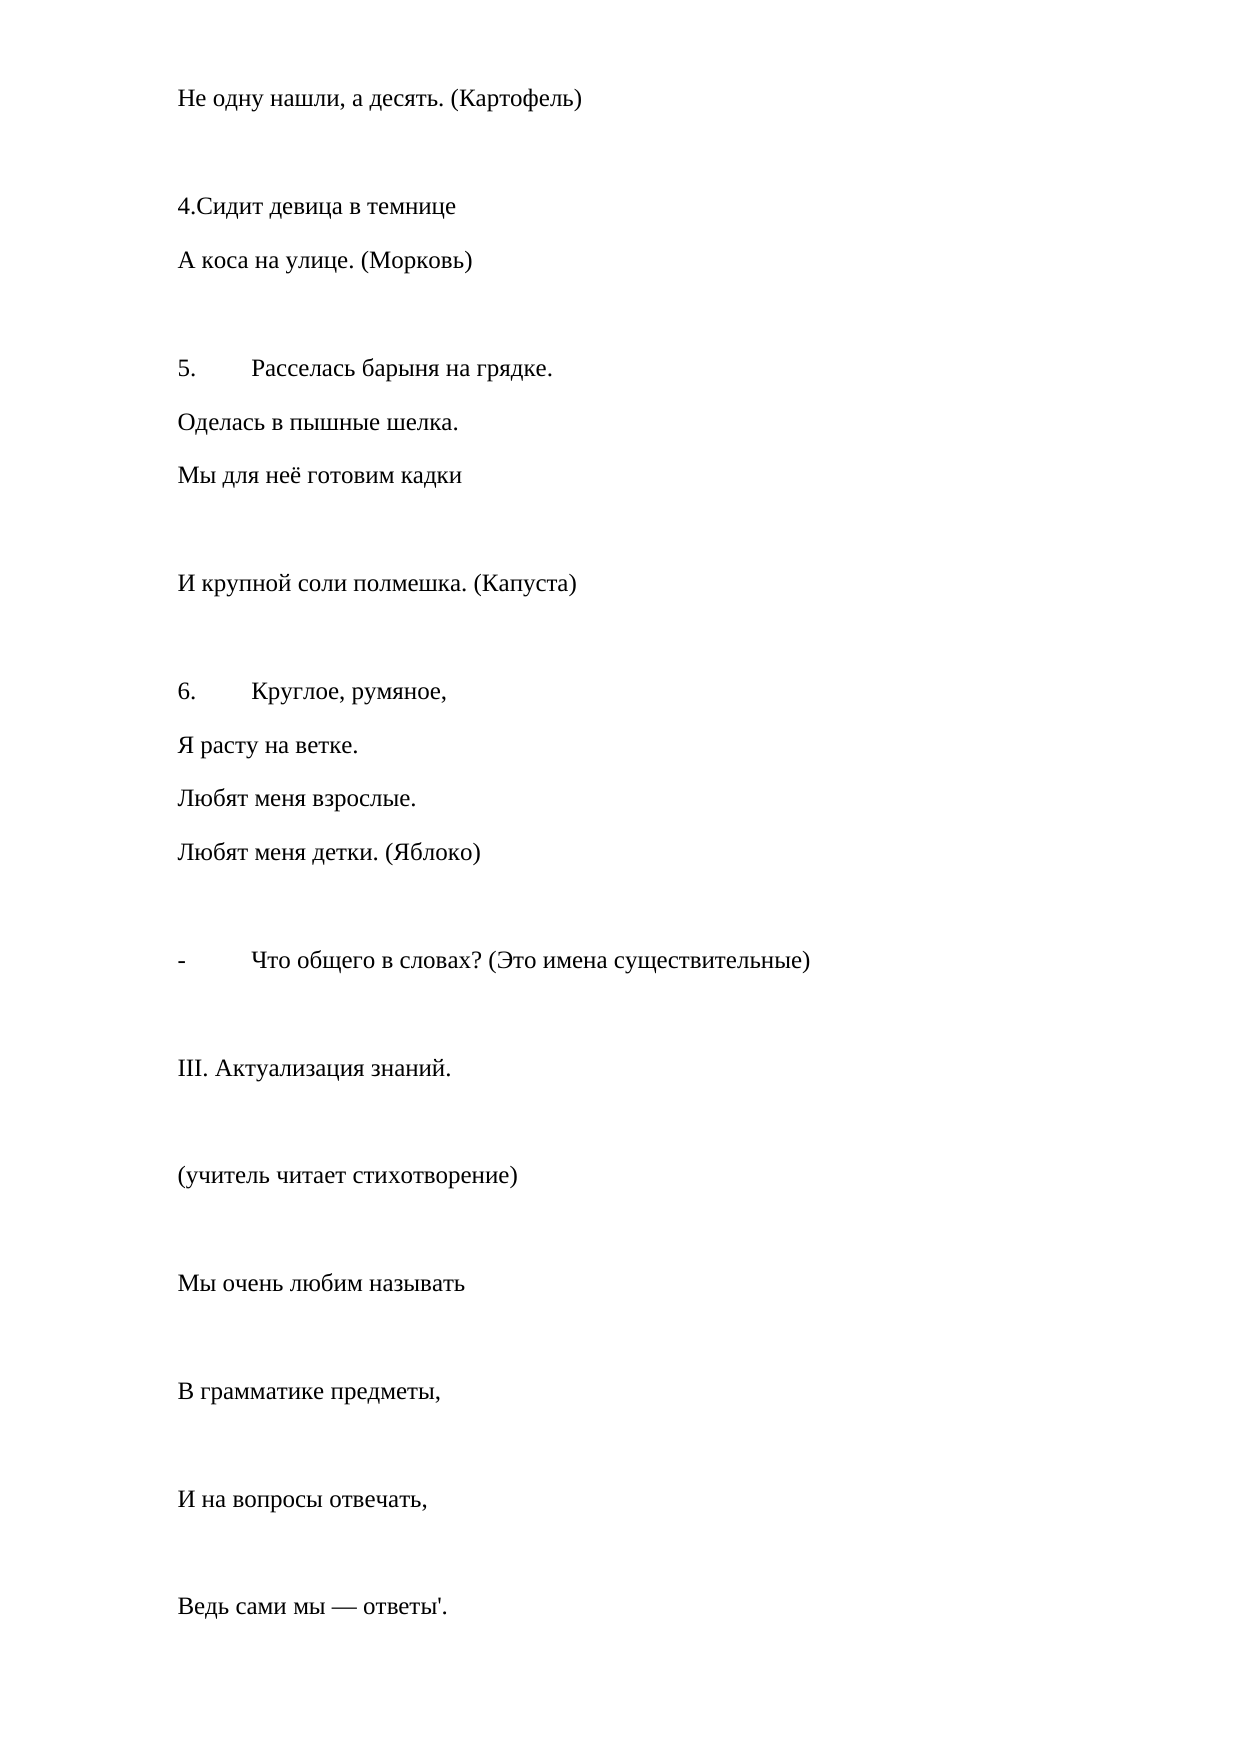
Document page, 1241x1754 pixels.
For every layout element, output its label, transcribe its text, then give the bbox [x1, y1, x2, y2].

text Оделась в пышные шелка. [177, 407, 1240, 435]
text А коса на улице. (Морковь) [177, 245, 1240, 274]
text И на вопросы отвечать, [177, 1484, 1240, 1512]
text В грамматике предметы, [177, 1376, 1240, 1405]
text Любят меня детки. (Яблоко) [177, 837, 1240, 866]
text 4.Сидит девица в темнице [177, 191, 1240, 220]
text Не одну нашли, а десять. (Картофель) [177, 83, 1240, 112]
text Мы для неё готовим кадки [177, 460, 1240, 489]
text Мы очень любим называть [177, 1268, 1240, 1297]
text - Что общего в словах? (Это имена существительные) [177, 945, 1240, 974]
text 5. Расселась барыня на грядке. [177, 353, 1240, 381]
text Любят меня взрослые. [177, 783, 1240, 812]
text III. Актуализация знаний. [177, 1053, 1240, 1082]
text Ведь сами мы — ответы'. [177, 1591, 1240, 1620]
text И крупной соли полмешка. (Капуста) [177, 568, 1240, 597]
text 6. Круглое, румяное, [177, 676, 1240, 704]
text (учитель читает стихотворение) [177, 1161, 1240, 1189]
text Я расту на ветке. [177, 730, 1240, 758]
